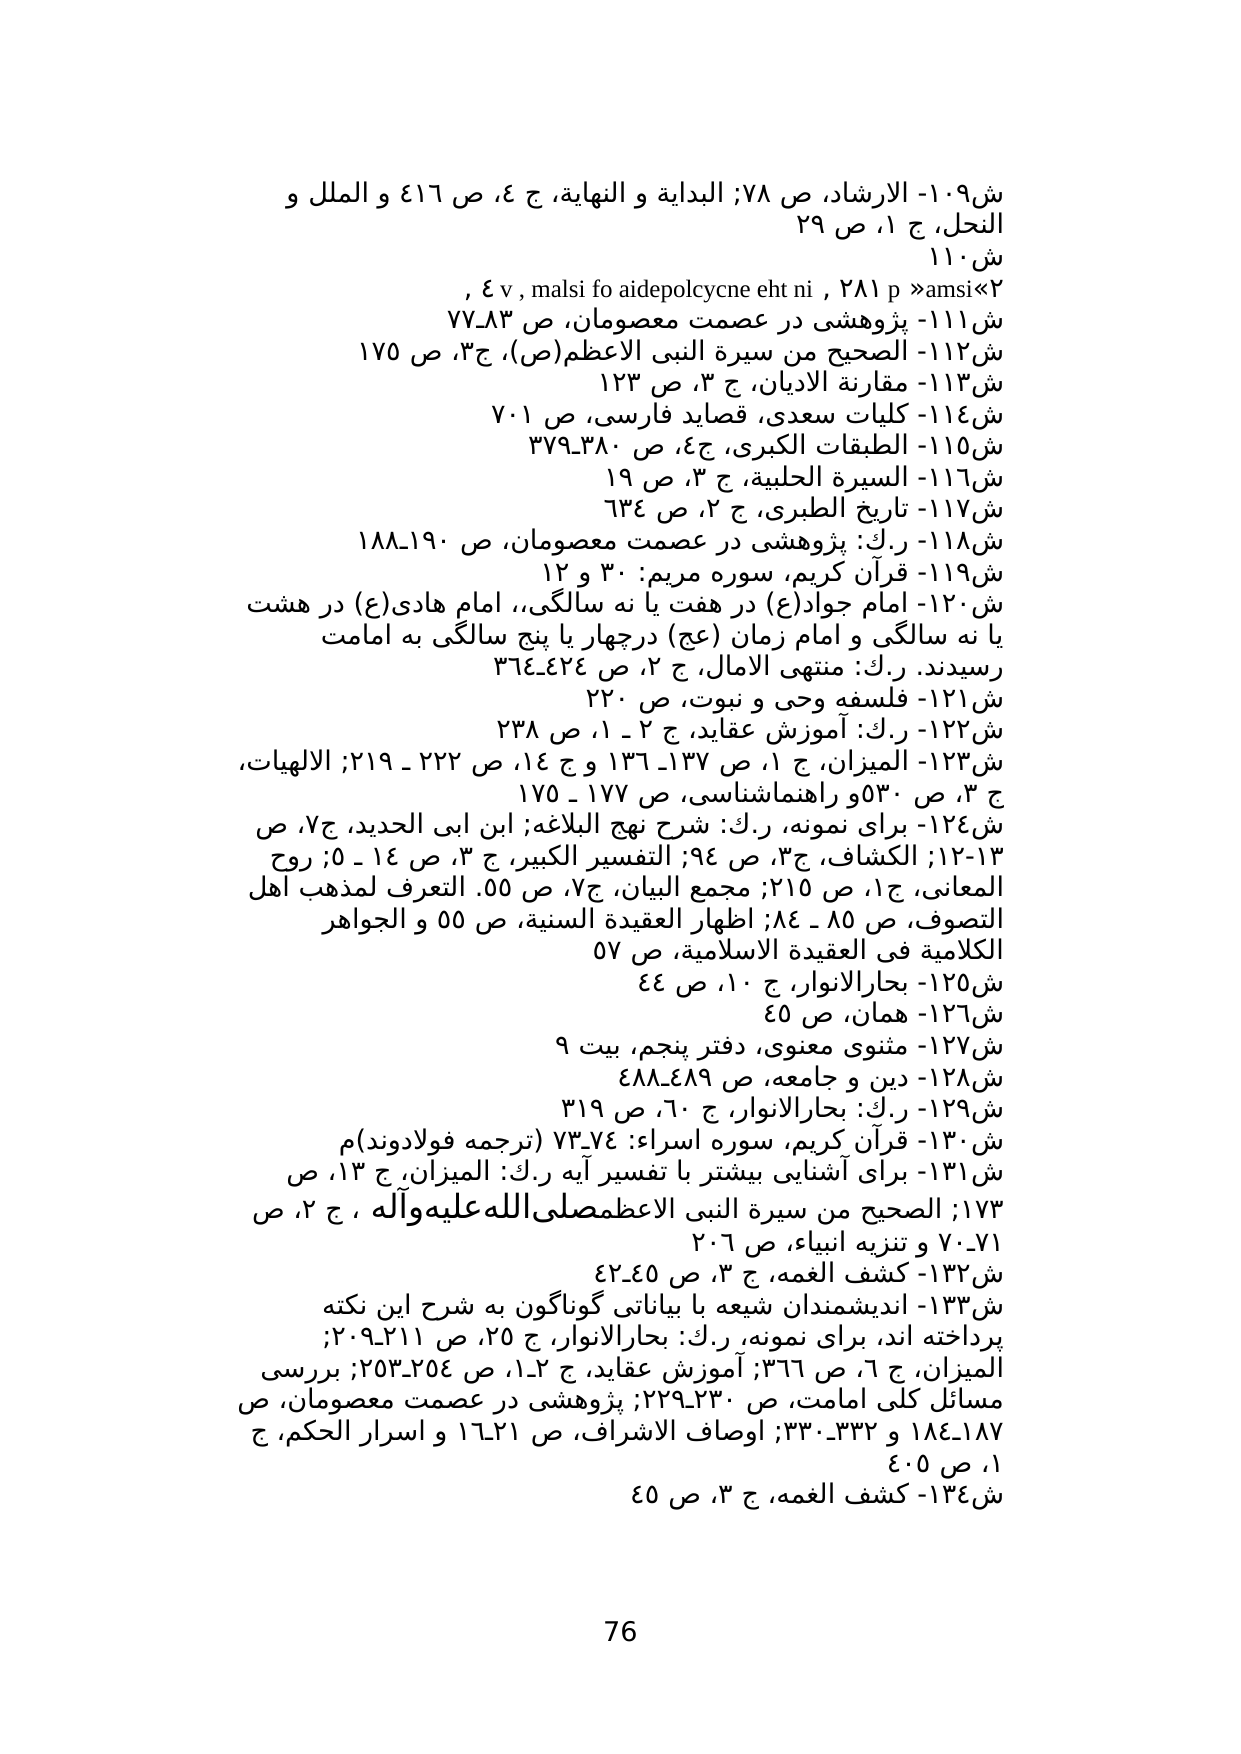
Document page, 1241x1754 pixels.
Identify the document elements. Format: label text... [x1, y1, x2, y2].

text ش١٢٩- ر.ك: بحارالانوار، ج ٦٠، ص ٣١٩ [236, 1092, 1004, 1124]
text ش١٢٦- همان، ص ٤٥ [236, 998, 1004, 1029]
text ش١٢١- فلسفه وحى و نبوت، ص ٢٢٠ [236, 682, 1004, 714]
text ش١٣٢- كشف الغمه، ج ٣، ص ٤٥ـ٤٢ [236, 1258, 1004, 1289]
text ش١١٦- السيرة الحلبية، ج ٣، ص ١٩ [236, 461, 1004, 493]
text ش١٢٥- بحارالانوار، ج ١٠، ص ٤٤ [236, 966, 1004, 998]
text ش١٢٨- دين و جامعه، ص ٤٨٩ـ٤٨٨ [236, 1061, 1004, 1092]
text ٢»amsi« ٢٨١p , ٤v , malsi fo aidepolcycne eht ni , [236, 272, 1004, 303]
text ش١١٥- الطبقات الكبرى، ج٤، ص ٣٨٠ـ٣٧٩ [236, 430, 1004, 461]
text ش١٢٠- امام جواد(ع) در هفت يا نه سالگى،، امام هادى(ع) در هشت يا نه سالگى و امام زمان (عج) درچهار يا پنج سالگى به امامت رسيدند. ر.ك: منتهى الامال، ج ٢، ص ٤٢٤ـ٣٦٤ [236, 587, 1004, 682]
text ش١٣٣- انديشمندان شيعه با بياناتى گوناگون به شرح اين نكته پرداخته اند، براى نمونه، ر.ك: بحارالانوار، ج ٢٥، ص ٢١١ـ٢٠٩; الميزان، ج ٦، ص ٣٦٦; آموزش عقايد، ج ٢ـ١، ص ٢٥٤ـ٢٥٣; بررسى مسائل كلى امامت، ص ٢٣٠ـ٢٢٩; پژوهشى در عصمت معصومان، ص ١٨٧ـ١٨٤ و ٣٣٢ـ٣٣٠; اوصاف الاشراف، ص ٢١ـ١٦ و اسرار الحكم، ج ١، ص ٤٠٥ [236, 1289, 1004, 1478]
text ش١١١- پژوهشى در عصمت معصومان، ص ٨٣ـ٧٧ [236, 303, 1004, 335]
text ش١١٣- مقارنة الاديان، ج ٣، ص ١٢٣ [236, 367, 1004, 398]
text ش١٢٧- مثنوى معنوى، دفتر پنجم، بيت ٩ [236, 1029, 1004, 1061]
text ش١٣١- براى آشنايى بيشتر با تفسير آيه ر.ك: الميزان، ج ١٣، ص ١٧٣; الصحيح من سيرة النبى الاعظمصلى‌الله‌عليه‌وآله ، ج ٢، ص ٧١ـ٧٠ و تنزيه انبياء، ص ٢٠٦ [236, 1156, 1004, 1258]
text ش١١٩- قرآن كريم، سوره مريم: ٣٠ و ١٢ [236, 556, 1004, 587]
text ش١١٧- تاريخ الطبرى، ج ٢، ص ٦٣٤ [236, 493, 1004, 524]
text ش١١٢- الصحيح من سيرة النبى الاعظم(ص)، ج٣، ص ١٧٥ [236, 335, 1004, 367]
text ش١٣٤- كشف الغمه، ج ٣، ص ٤٥ [236, 1478, 1004, 1510]
text ش١٠٩- الارشاد، ص ٧٨; البداية و النهاية، ج ٤، ص ٤١٦ و الملل و النحل، ج ١، ص ٢٩ [236, 177, 1004, 240]
text ش١٢٤- براى نمونه، ر.ك: شرح نهج البلاغه; ابن ابى الحديد، ج٧، ص ١٣-١٢; الكشاف، ج٣، ص ٩٤; التفسير الكبير، ج ٣، ص ١٤ ـ ٥; روح المعانى، ج١، ص ٢١٥; مجمع البيان، ج٧، ص ٥٥. التعرف لمذهب اهل التصوف، ص ٨٥ ـ ٨٤; اظهار العقيدة السنية، ص ٥٥ و الجواهر الكلامية فى العقيدة الاسلامية، ص ٥٧ [236, 808, 1004, 966]
text ش١٣٠- قرآن كريم، سوره اسراء: ٧٤ـ٧٣ (ترجمه فولادوند)م [236, 1124, 1004, 1156]
text ش١٢٣- الميزان، ج ١، ص ١٣٧ـ ١٣٦ و ج ١٤، ص ٢٢٢ ـ ٢١٩; الالهيات، ج ٣، ص ٥٣٠و راهنماشناسى، ص ١٧٧ ـ ١٧٥ [236, 745, 1004, 808]
text ش١٢٢- ر.ك: آموزش عقايد، ج ٢ ـ ١، ص ٢٣٨ [236, 714, 1004, 745]
text ش١١٠ [236, 240, 1004, 272]
text ش١١٤- كليات سعدى، قصايد فارسى، ص ٧٠١ [236, 398, 1004, 430]
text ش١١٨- ر.ك: پژوهشى در عصمت معصومان، ص ١٩٠ـ١٨٨ [236, 524, 1004, 556]
